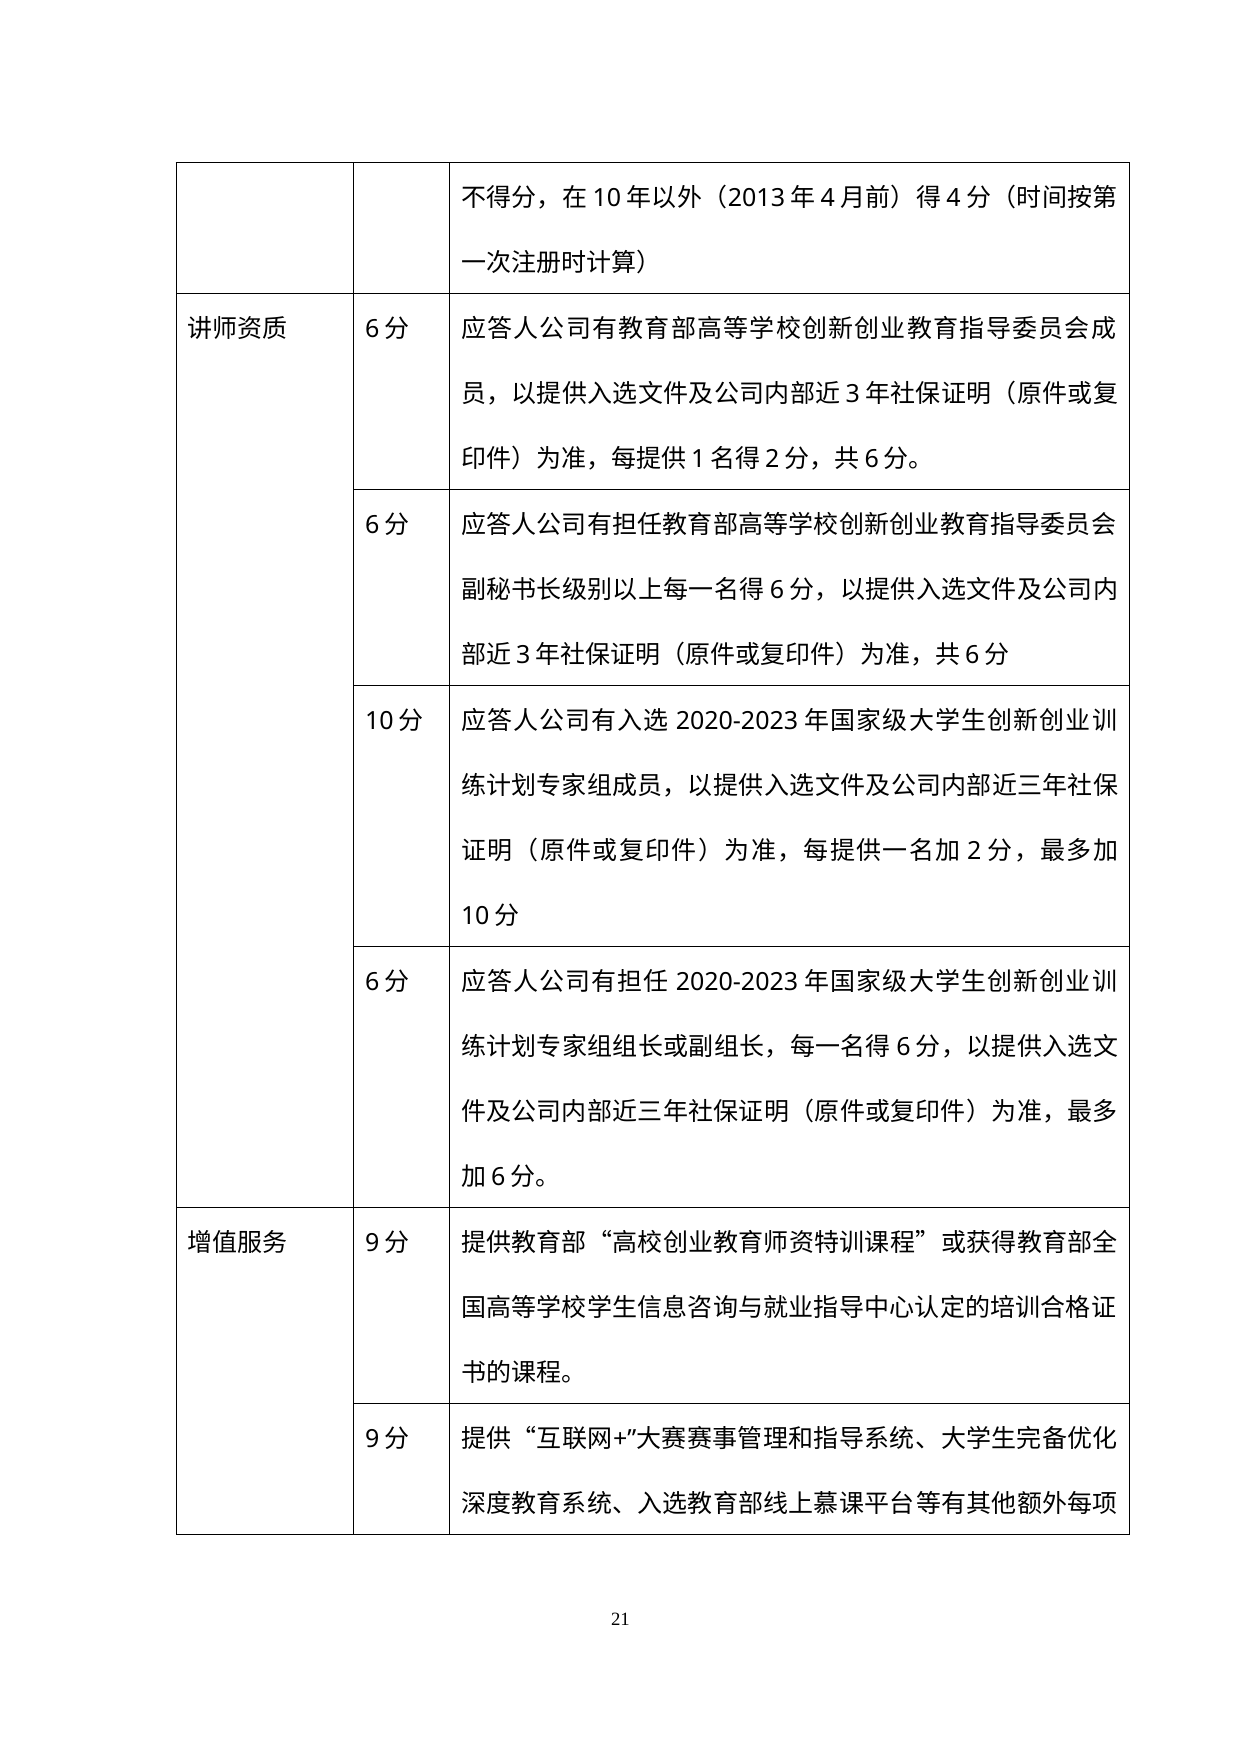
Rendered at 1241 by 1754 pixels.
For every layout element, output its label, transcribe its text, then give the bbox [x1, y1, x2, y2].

table_cell 9分 [354, 1208, 449, 1403]
table_cell 10分 [354, 686, 449, 946]
table_cell 提供教育部“高校创业教育师资特训课程”或获得教育部全国高等学校学生信息咨询与就业指导中心认定的培训合格证书的课程。 [450, 1208, 1129, 1403]
table_cell 6分 [354, 947, 449, 1207]
table_cell 6分 [354, 490, 449, 685]
table_cell 应答人公司有入选2020-2023年国家级大学生创新创业训练计划专家组成员，以提供入选文件及公司内部近三年社保证明（原件或复印件）为准，每提供一名加2分，最多加10分 [450, 686, 1129, 946]
table_cell 应答人公司有担任教育部高等学校创新创业教育指导委员会副秘书长级别以上每一名得6分，以提供入选文件及公司内部近3年社保证明（原件或复印件）为准，共6分 [450, 490, 1129, 685]
table_cell 6分 [354, 294, 449, 489]
table_cell 应答人公司有教育部高等学校创新创业教育指导委员会成员，以提供入选文件及公司内部近3年社保证明（原件或复印件）为准，每提供1名得2分，共6分。 [450, 294, 1129, 489]
table_cell 应答人公司有担任2020-2023年国家级大学生创新创业训练计划专家组组长或副组长，每一名得6分，以提供入选文件及公司内部近三年社保证明（原件或复印件）为准，最多加6分。 [450, 947, 1129, 1207]
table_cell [450, 1404, 1129, 1534]
table_cell 9分 [354, 1404, 449, 1534]
table_cell 讲师资质 [177, 294, 353, 1207]
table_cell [450, 163, 1129, 293]
table_cell 增值服务 [177, 1208, 353, 1534]
